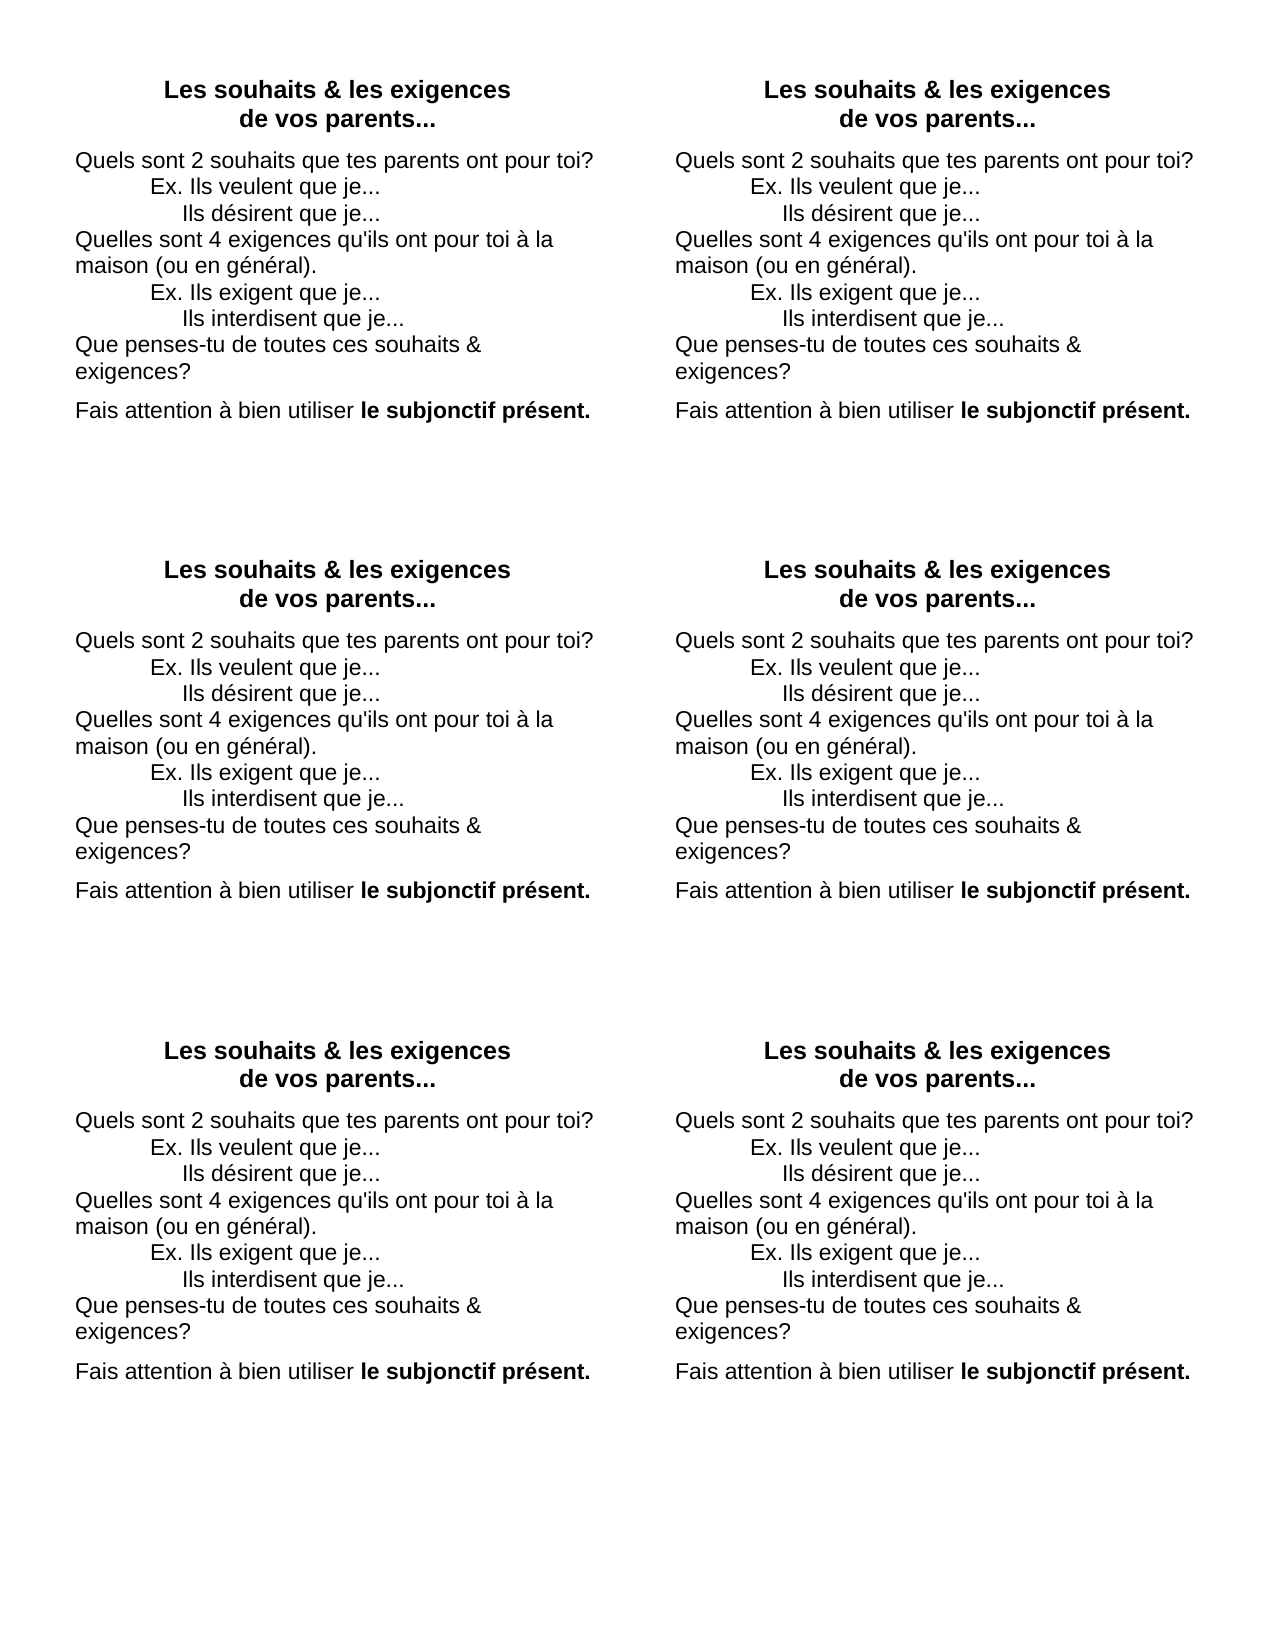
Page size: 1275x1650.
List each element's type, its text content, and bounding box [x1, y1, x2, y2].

text Ils interdisent que je... [675, 305, 1200, 331]
text Quelles sont 4 exigences qu'ils ont pour toi à la maison (ou en général). [75, 1187, 600, 1239]
text Les souhaits & les exigences [75, 75, 600, 104]
text Que penses-tu de toutes ces souhaits & [675, 1292, 1200, 1318]
text Ils désirent que je... [75, 199, 600, 226]
text Quels sont 2 souhaits que tes parents ont pour toi? [675, 1107, 1200, 1134]
text Ex. Ils veulent que je... [75, 653, 600, 680]
text Ex. Ils veulent que je... [675, 653, 1200, 680]
text Fais attention à bien utiliser le subjonctif présent. [675, 397, 1200, 423]
text Ex. Ils veulent que je... [75, 1134, 600, 1160]
text exigences? [675, 358, 1200, 384]
text Ex. Ils exigent que je... [75, 1239, 600, 1266]
text Que penses-tu de toutes ces souhaits & [75, 331, 600, 358]
text Fais attention à bien utiliser le subjonctif présent. [75, 397, 600, 423]
text exigences? [75, 358, 600, 384]
text Ex. Ils veulent que je... [675, 1134, 1200, 1160]
text Ils désirent que je... [75, 680, 600, 706]
text Quelles sont 4 exigences qu'ils ont pour toi à la maison (ou en général). [675, 1187, 1200, 1239]
text Fais attention à bien utiliser le subjonctif présent. [675, 1358, 1200, 1384]
text exigences? [675, 1318, 1200, 1345]
text de vos parents... [675, 104, 1200, 132]
text exigences? [75, 838, 600, 864]
text Ils interdisent que je... [675, 785, 1200, 812]
text Ex. Ils exigent que je... [675, 759, 1200, 785]
text Ils désirent que je... [675, 680, 1200, 706]
text Ils interdisent que je... [75, 305, 600, 331]
text Ex. Ils veulent que je... [675, 173, 1200, 199]
text Quels sont 2 souhaits que tes parents ont pour toi? [75, 627, 600, 653]
text Ils désirent que je... [675, 199, 1200, 226]
text exigences? [75, 1318, 600, 1345]
text Ex. Ils veulent que je... [75, 173, 600, 199]
text Ils désirent que je... [75, 1160, 600, 1187]
text Quelles sont 4 exigences qu'ils ont pour toi à la maison (ou en général). [675, 706, 1200, 759]
text de vos parents... [675, 1064, 1200, 1093]
text Fais attention à bien utiliser le subjonctif présent. [75, 877, 600, 904]
text Ils interdisent que je... [75, 785, 600, 812]
text Que penses-tu de toutes ces souhaits & [75, 1292, 600, 1318]
text Ils désirent que je... [675, 1160, 1200, 1187]
text Ex. Ils exigent que je... [675, 279, 1200, 305]
text de vos parents... [75, 1064, 600, 1093]
text Quelles sont 4 exigences qu'ils ont pour toi à la maison (ou en général). [75, 706, 600, 759]
text Ex. Ils exigent que je... [75, 279, 600, 305]
text Que penses-tu de toutes ces souhaits & [675, 331, 1200, 358]
text Quels sont 2 souhaits que tes parents ont pour toi? [675, 147, 1200, 173]
text Que penses-tu de toutes ces souhaits & [75, 812, 600, 838]
text Que penses-tu de toutes ces souhaits & [675, 812, 1200, 838]
text exigences? [675, 838, 1200, 864]
text Fais attention à bien utiliser le subjonctif présent. [675, 877, 1200, 904]
text Quels sont 2 souhaits que tes parents ont pour toi? [675, 627, 1200, 653]
text Ex. Ils exigent que je... [675, 1239, 1200, 1266]
text Quels sont 2 souhaits que tes parents ont pour toi? [75, 1107, 600, 1134]
text Ils interdisent que je... [75, 1266, 600, 1292]
text Quelles sont 4 exigences qu'ils ont pour toi à la maison (ou en général). [675, 226, 1200, 279]
text de vos parents... [75, 584, 600, 613]
text Les souhaits & les exigences [675, 1036, 1200, 1064]
text Ils interdisent que je... [675, 1266, 1200, 1292]
text de vos parents... [75, 104, 600, 132]
text Les souhaits & les exigences [675, 555, 1200, 584]
text Fais attention à bien utiliser le subjonctif présent. [75, 1358, 600, 1384]
text Les souhaits & les exigences [675, 75, 1200, 104]
text Quelles sont 4 exigences qu'ils ont pour toi à la maison (ou en général). [75, 226, 600, 279]
text Les souhaits & les exigences [75, 555, 600, 584]
text Ex. Ils exigent que je... [75, 759, 600, 785]
text Quels sont 2 souhaits que tes parents ont pour toi? [75, 147, 600, 173]
text Les souhaits & les exigences [75, 1036, 600, 1064]
text de vos parents... [675, 584, 1200, 613]
